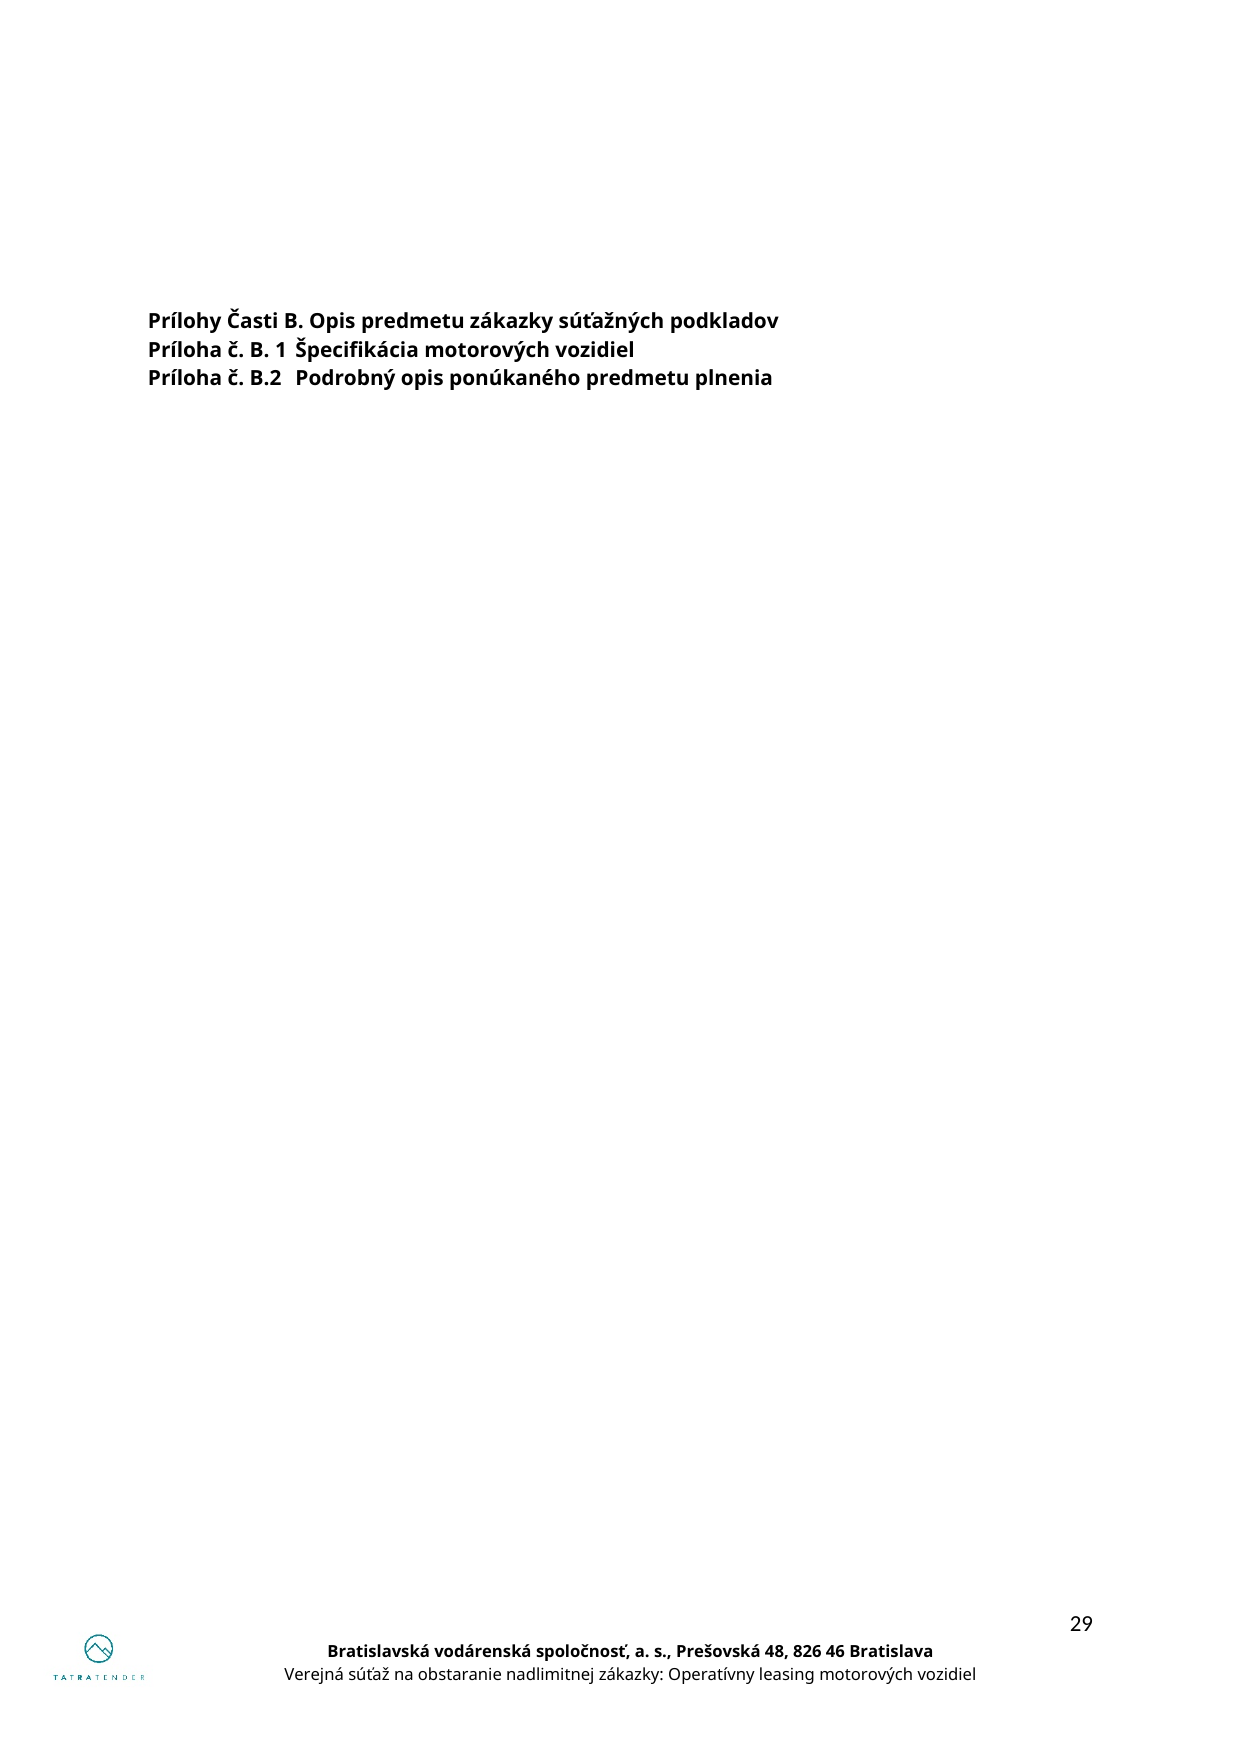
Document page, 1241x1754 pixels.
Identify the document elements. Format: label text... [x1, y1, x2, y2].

text Príloha č. B. 1 Špecifikácia motorových vozidiel [148, 335, 1093, 363]
picture [32, 1610, 165, 1704]
text Prílohy Časti B. Opis predmetu zákazky súťažných podkladov [148, 306, 1093, 335]
text Príloha č. B.2 Podrobný opis ponúkaného predmetu plnenia [148, 363, 1093, 392]
